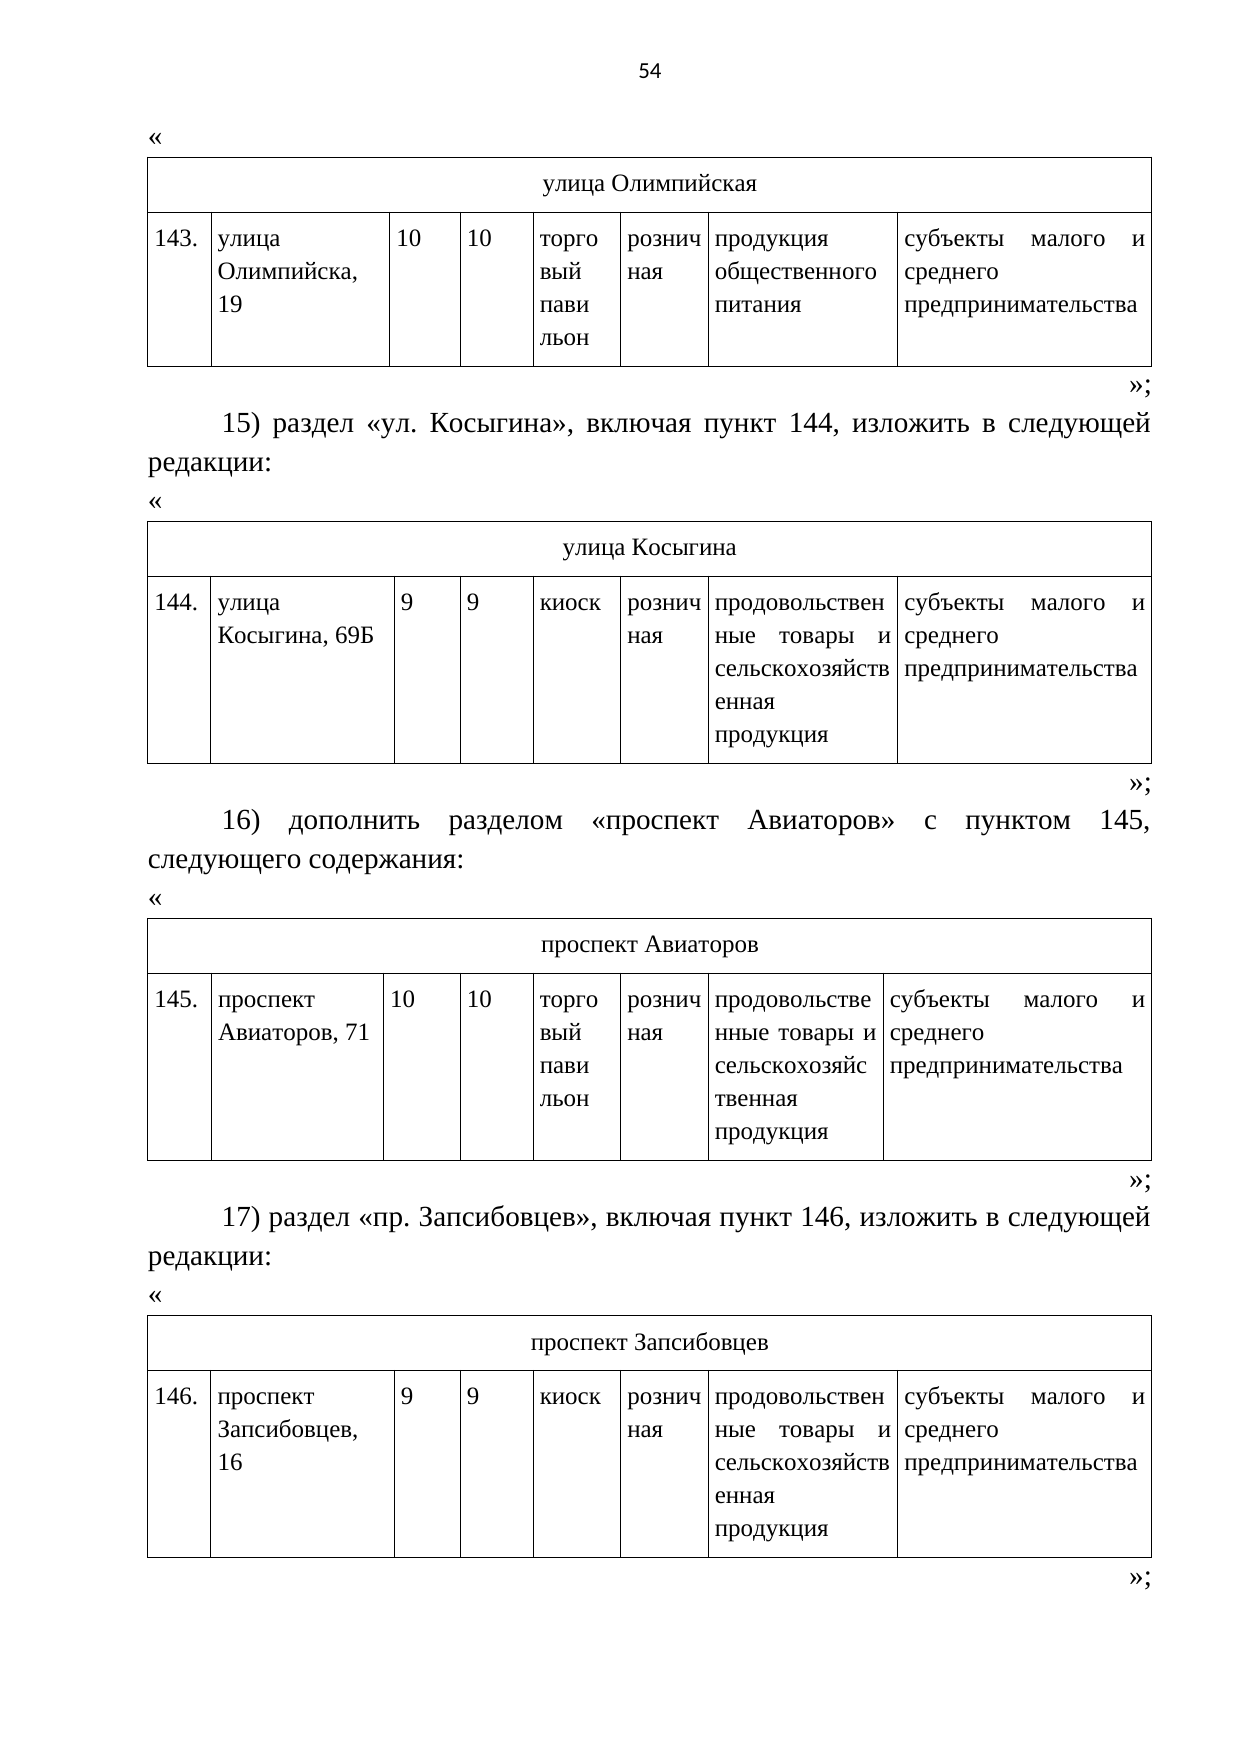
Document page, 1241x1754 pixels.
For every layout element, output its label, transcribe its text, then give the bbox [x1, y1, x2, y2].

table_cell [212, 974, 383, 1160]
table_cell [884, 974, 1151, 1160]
text »; [148, 367, 1152, 400]
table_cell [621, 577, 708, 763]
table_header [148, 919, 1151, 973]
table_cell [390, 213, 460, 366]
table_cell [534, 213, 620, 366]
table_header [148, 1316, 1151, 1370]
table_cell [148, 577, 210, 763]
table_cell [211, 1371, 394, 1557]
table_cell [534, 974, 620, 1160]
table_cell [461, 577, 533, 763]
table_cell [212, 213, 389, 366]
text »; [148, 764, 1152, 797]
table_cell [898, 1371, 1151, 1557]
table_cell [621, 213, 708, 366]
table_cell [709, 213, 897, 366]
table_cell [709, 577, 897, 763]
text 17) раздел «пр. Запсибовцев», включая пункт 146, изложить в следующей редакции: [148, 1199, 1152, 1271]
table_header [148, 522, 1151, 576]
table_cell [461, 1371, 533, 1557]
text « [148, 482, 1152, 516]
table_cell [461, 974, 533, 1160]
text « [148, 879, 1152, 913]
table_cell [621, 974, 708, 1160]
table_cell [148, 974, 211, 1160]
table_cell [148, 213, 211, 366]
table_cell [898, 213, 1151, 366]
text « [148, 1276, 1152, 1310]
text »; [148, 1558, 1152, 1591]
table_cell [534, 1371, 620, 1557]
text 15) раздел «ул. Косыгина», включая пункт 144, изложить в следующей редакции: [148, 405, 1152, 477]
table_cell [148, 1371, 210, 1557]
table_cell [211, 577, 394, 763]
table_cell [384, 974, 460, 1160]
text »; [148, 1161, 1152, 1194]
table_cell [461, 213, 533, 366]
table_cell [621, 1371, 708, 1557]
text « [148, 118, 1152, 152]
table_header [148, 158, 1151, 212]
text 16) дополнить разделом «проспект Авиаторов» с пунктом 145, следующего содержания: [148, 802, 1152, 874]
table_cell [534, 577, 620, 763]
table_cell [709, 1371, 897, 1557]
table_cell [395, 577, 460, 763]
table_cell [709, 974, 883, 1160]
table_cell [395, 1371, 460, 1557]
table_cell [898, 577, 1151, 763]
